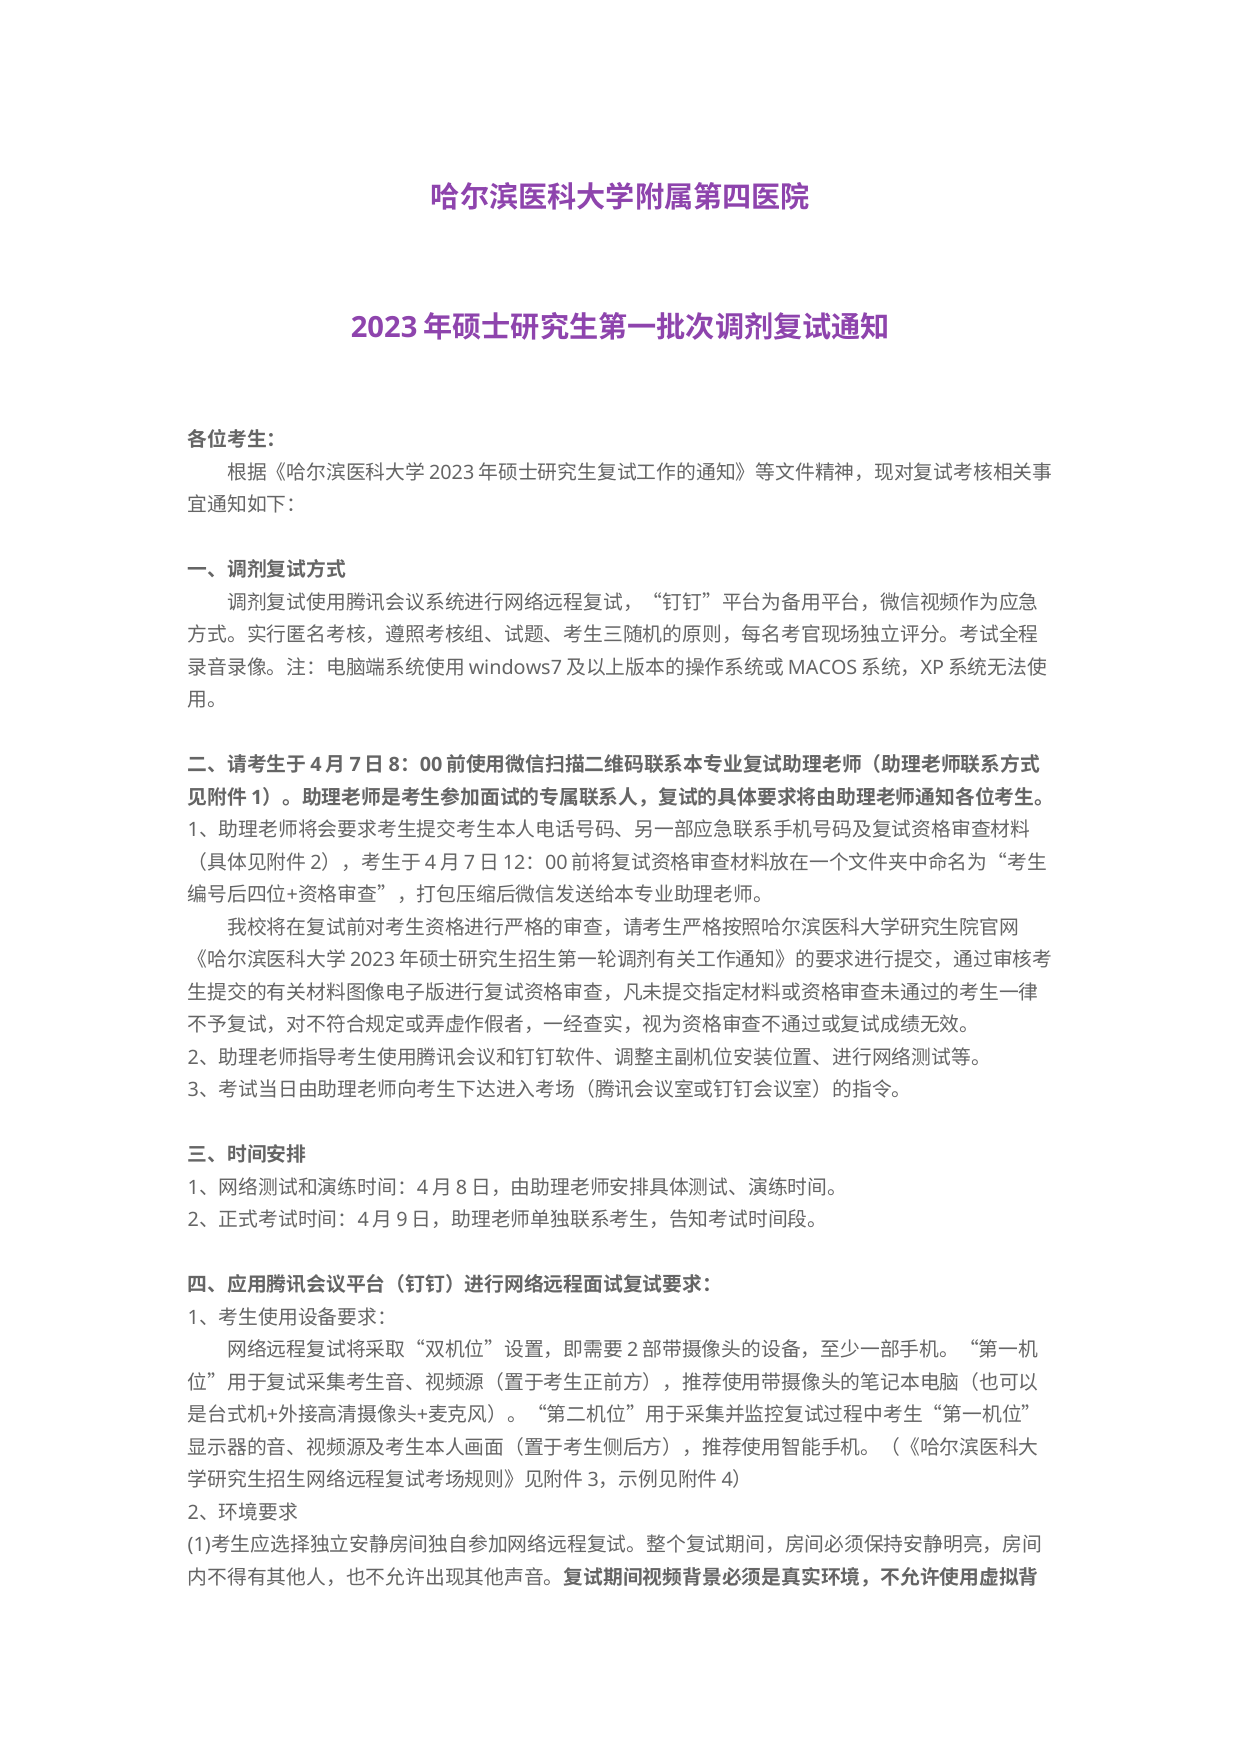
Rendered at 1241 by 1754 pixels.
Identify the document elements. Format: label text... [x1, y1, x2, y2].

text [187, 1234, 1053, 1592]
text 各位考生： 根据《哈尔滨医科大学2023年硕士研究生复试工作的通知》等文件精神，现对复试考核相关事宜通知如下： [187, 389, 1053, 519]
text 2023年硕士研究生第一批次调剂复试通知 [187, 227, 1053, 357]
text 二、请考生于4月7日8：00前使用微信扫描二维码联系本专业复试助理老师（助理老师联系方式见附件1）。助理老师是考生参加面试的专属联系人，复试的具体要求将由助理老师通知各位考生。 1、助理老师将会要求考生提交考生本人电话号码、另一部应急联系手机号码及复试资格审查材料（具体见附件2），考生于4月7日12：00前将复试资格审查材料放在一个文件夹中命名为“考生编号后四位+资格审查”，打包压缩后微信发送给本专业助理老师。 我校将在复试前对考生资格进行严格的审查，请考生严格按照哈尔滨医科大学研究生院官网《哈尔滨医科大学2023年硕士研究生招生第一轮调剂有关工作通知》的要求进行提交，通过审核考生提交的有关材料图像电子版进行复试资格审查，凡未提交指定材料或资格审查未通过的考生一律不予复试，对不符合规定或弄虚作假者，一经查实，视为资格审查不通过或复试成绩无效。 2、助理老师指导考生使用腾讯会议和钉钉软件、调整主副机位安装位置、进行网络测试等。 3、考试当日由助理老师向考生下达进入考场（腾讯会议室或钉钉会议室）的指令。 [187, 714, 1053, 1104]
text 哈尔滨医科大学附属第四医院 [187, 162, 1053, 227]
text 三、时间安排 1、网络测试和演练时间：4月8日，由助理老师安排具体测试、演练时间。 2、正式考试时间：4月9日，助理老师单独联系考生，告知考试时间段。 [187, 1104, 1053, 1234]
text 一、调剂复试方式 调剂复试使用腾讯会议系统进行网络远程复试，“钉钉”平台为备用平台，微信视频作为应急方式。实行匿名考核，遵照考核组、试题、考生三随机的原则，每名考官现场独立评分。考试全程录音录像。注：电脑端系统使用windows7及以上版本的操作系统或MACOS系统，XP系统无法使用。 [187, 519, 1053, 714]
